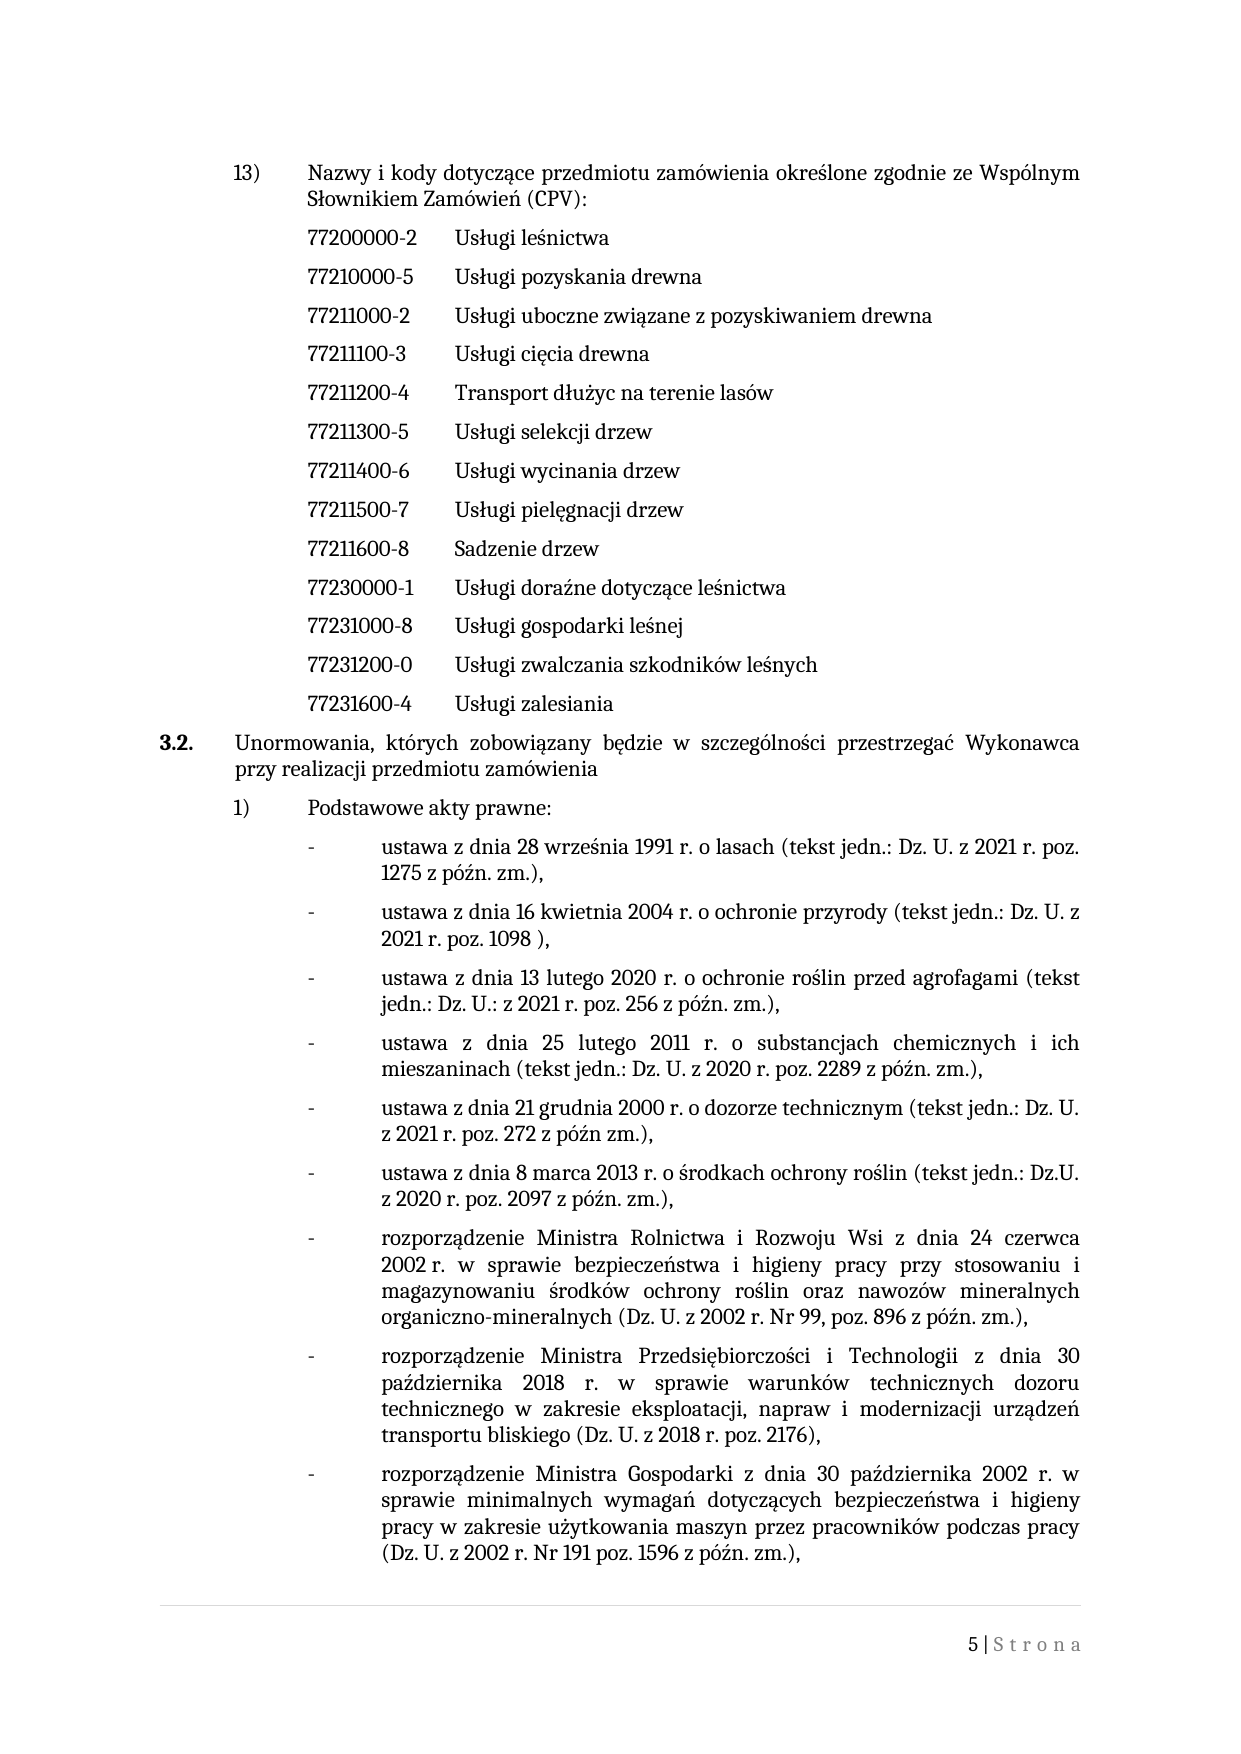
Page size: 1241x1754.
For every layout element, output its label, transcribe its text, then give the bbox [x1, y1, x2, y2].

text 77210000-5 Usługi pozyskania drewna [307, 263, 1081, 290]
text - ustawa z dnia 28 września 1991 r. o lasach (tekst jedn.: Dz. U. z 2021 r. poz. 1275 z późn. zm.), [307, 834, 1081, 887]
text - rozporządzenie Ministra Przedsiębiorczości i Technologii z dnia 30 października 2018 r. w sprawie warunków technicznych dozoru technicznego w zakresie eksploatacji, napraw i modernizacji urządzeń transportu bliskiego (Dz. U. z 2018 r. poz. 2176), [307, 1343, 1081, 1448]
text 77231600-4 Usługi zalesiania [307, 691, 1081, 717]
list Unormowania, których zobowiązany będzie w szczególności przestrzegać Wykonawca przy realizacji przedmiotu zamówienia [159, 730, 1081, 782]
text - ustawa z dnia 8 marca 2013 r. o środkach ochrony roślin (tekst jedn.: Dz.U. z 2020 r. poz. 2097 z późn. zm.), [307, 1160, 1081, 1213]
text - ustawa z dnia 16 kwietnia 2004 r. o ochronie przyrody (tekst jedn.: Dz. U. z 2021 r. poz. 1098 ), [307, 899, 1081, 952]
text - ustawa z dnia 25 lutego 2011 r. o substancjach chemicznych i ich mieszaninach (tekst jedn.: Dz. U. z 2020 r. poz. 2289 z późn. zm.), [307, 1029, 1081, 1082]
text 77200000-2 Usługi leśnictwa [307, 225, 1081, 251]
text - ustawa z dnia 21 grudnia 2000 r. o dozorze technicznym (tekst jedn.: Dz. U. z 2021 r. poz. 272 z późn zm.), [307, 1095, 1081, 1147]
text 77211000-2 Usługi uboczne związane z pozyskiwaniem drewna [307, 302, 1081, 329]
text 77211300-5 Usługi selekcji drzew [307, 419, 1081, 445]
text 77211400-6 Usługi wycinania drzew [307, 458, 1081, 484]
text 77211500-7 Usługi pielęgnacji drzew [307, 497, 1081, 523]
text 77211100-3 Usługi cięcia drewna [307, 341, 1081, 368]
text 77231200-0 Usługi zwalczania szkodników leśnych [307, 652, 1081, 678]
text - rozporządzenie Ministra Rolnictwa i Rozwoju Wsi z dnia 24 czerwca 2002 r. w sprawie bezpieczeństwa i higieny pracy przy stosowaniu i magazynowaniu środków ochrony roślin oraz nawozów mineralnych organiczno-mineralnych (Dz. U. z 2002 r. Nr 99, poz. 896 z późn. zm.), [307, 1225, 1081, 1331]
text 13) Nazwy i kody dotyczące przedmiotu zamówienia określone zgodnie ze Wspólnym Słownikiem Zamówień (CPV): [233, 159, 1081, 212]
text 77211200-4 Transport dłużyc na terenie lasów [307, 380, 1081, 406]
text 77211600-8 Sadzenie drzew [307, 536, 1081, 562]
text - rozporządzenie Ministra Gospodarki z dnia 30 października 2002 r. w sprawie minimalnych wymagań dotyczących bezpieczeństwa i higieny pracy w zakresie użytkowania maszyn przez pracowników podczas pracy (Dz. U. z 2002 r. Nr 191 poz. 1596 z późn. zm.), [307, 1461, 1081, 1566]
text 77231000-8 Usługi gospodarki leśnej [307, 613, 1081, 639]
text 77230000-1 Usługi doraźne dotyczące leśnictwa [307, 574, 1081, 601]
text - ustawa z dnia 13 lutego 2020 r. o ochronie roślin przed agrofagami (tekst jedn.: Dz. U.: z 2021 r. poz. 256 z późn. zm.), [307, 964, 1081, 1017]
text 1) Podstawowe akty prawne: [233, 795, 1081, 821]
